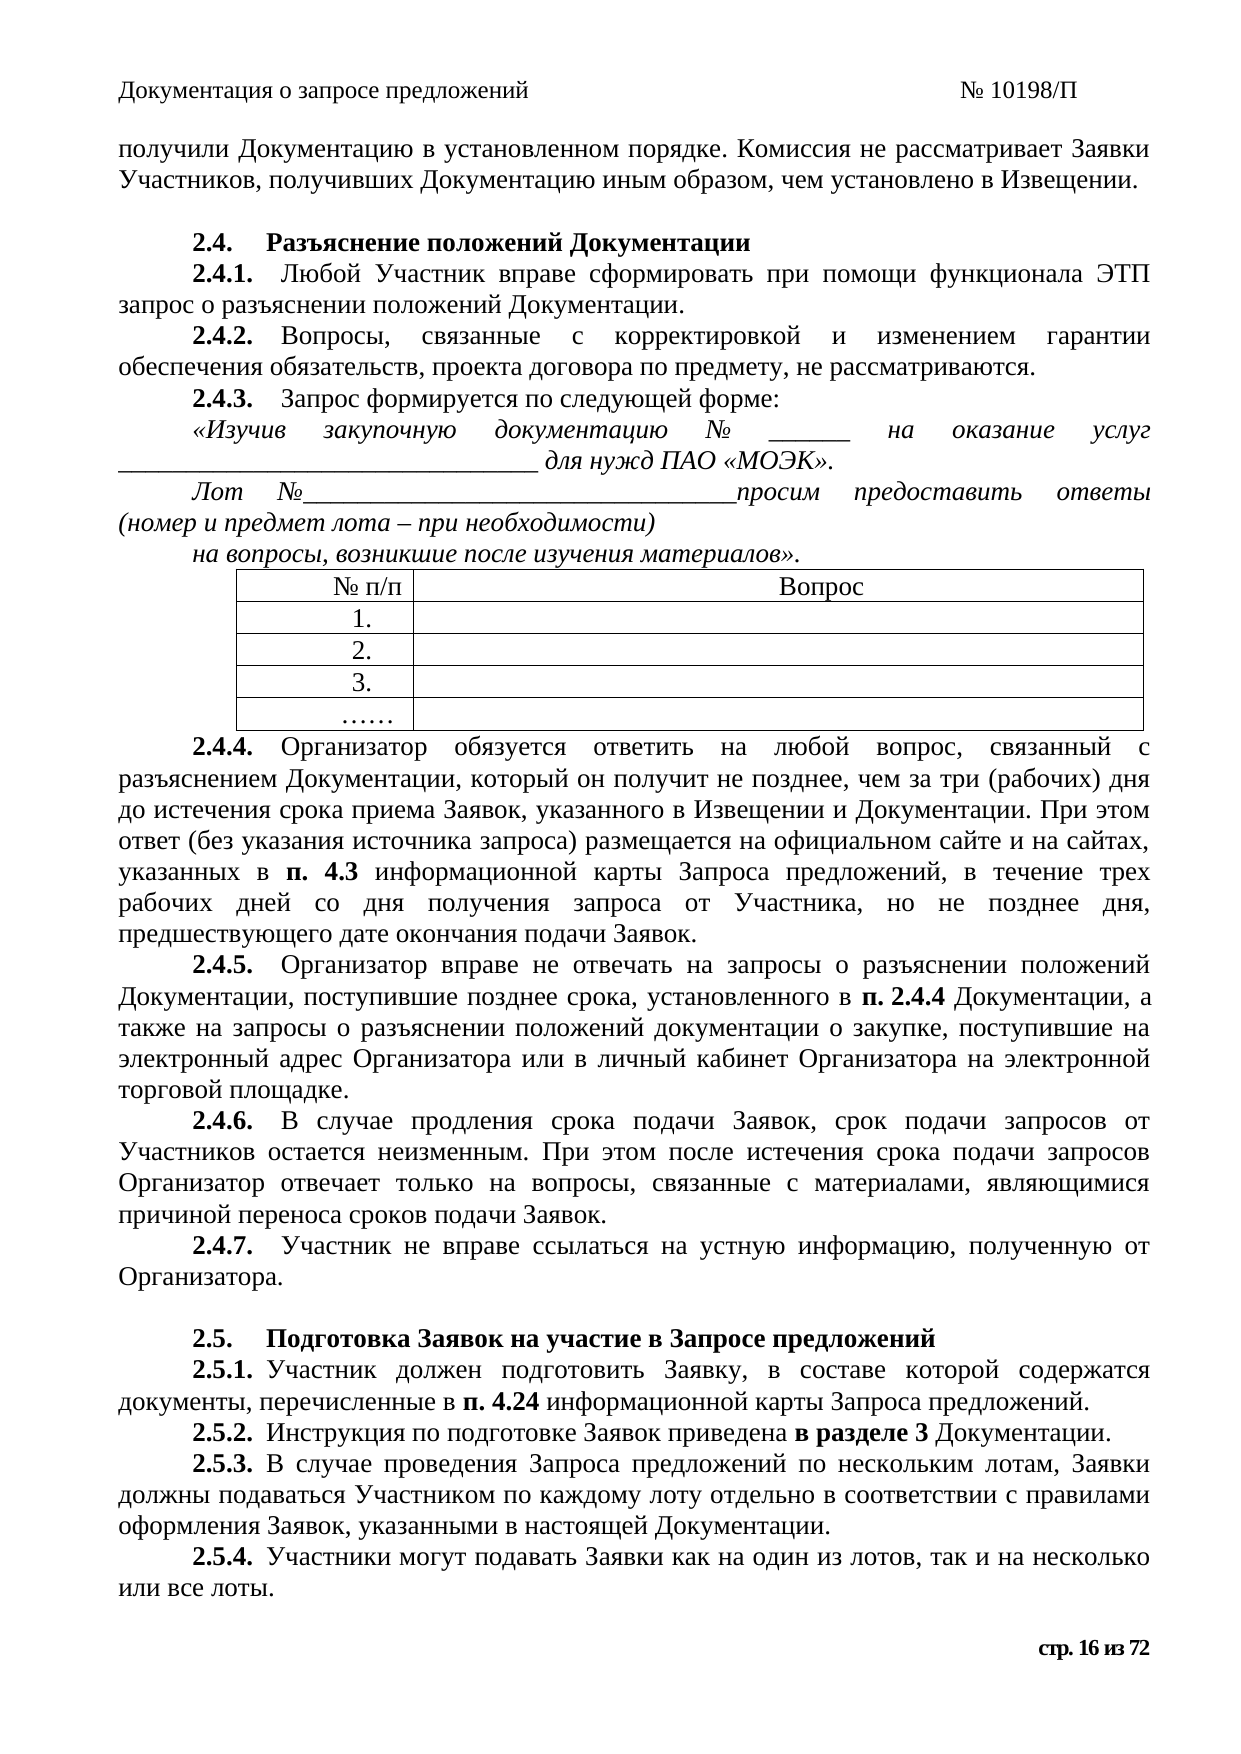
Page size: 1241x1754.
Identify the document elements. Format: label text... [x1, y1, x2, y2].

text Лот №________________________________просим предоставить ответы (номер и предмет лота – при необходимости) [118, 475, 1152, 537]
text на вопросы, возникшие после изучения материалов». [118, 537, 1152, 568]
list Участники могут подавать Заявки как на один из лотов, так и на несколько или все лоты. [118, 1540, 1152, 1603]
table_cell [414, 634, 1143, 665]
list Любой Участник вправе сформировать при помощи функционала ЭТП запрос о разъяснении положений Документации. [118, 257, 1152, 319]
table_cell 3. [237, 666, 413, 697]
table_cell 2. [237, 634, 413, 665]
list В случае продления срока подачи Заявок, срок подачи запросов от Участников остается неизменным. При этом после истечения срока подачи запросов Организатор отвечает только на вопросы, связанные с материалами, являющимися причиной переноса сроков подачи Заявок. [118, 1104, 1152, 1229]
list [118, 132, 1152, 195]
table_cell 1. [237, 602, 413, 633]
list Организатор обязуется ответить на любой вопрос, связанный с разъяснением Документации, который он получит не позднее, чем за три (рабочих) дня до истечения срока приема Заявок, указанного в Извещении и Документации. При этом ответ (без указания источника запроса) размещается на официальном сайте и на сайтах, указанных в п. 4.3 информационной карты Запроса предложений, в течение трех рабочих дней со дня получения запроса от Участника, но не позднее дня, предшествующего дате окончания подачи Заявок. [118, 731, 1152, 948]
list Запрос формируется по следующей форме: [118, 382, 1152, 413]
table_cell [414, 602, 1143, 633]
table_header № п/п [237, 570, 413, 601]
subtitle Подготовка Заявок на участие в Запросе предложений [118, 1322, 1152, 1353]
list Участник должен подготовить Заявку, в составе которой содержатся документы, перечисленные в п. 4.24 информационной карты Запроса предложений. [118, 1353, 1152, 1416]
table_cell [414, 698, 1143, 729]
text «Изучив закупочную документацию № ______ на оказание услуг _______________________________ для нужд ПАО «МОЭК». [118, 413, 1152, 475]
table_cell [414, 666, 1143, 697]
list Вопросы, связанные с корректировкой и изменением гарантии обеспечения обязательств, проекта договора по предмету, не рассматриваются. [118, 319, 1152, 382]
list Участник не вправе ссылаться на устную информацию, полученную от Организатора. [118, 1229, 1152, 1291]
table_cell …… [237, 698, 413, 729]
list Организатор вправе не отвечать на запросы о разъяснении положений Документации, поступившие позднее срока, установленного в п. 2.4.4 Документации, а также на запросы о разъяснении положений документации о закупке, поступившие на электронный адрес Организатора или в личный кабинет Организатора на электронной торговой площадке. [118, 948, 1152, 1104]
list В случае проведения Запроса предложений по нескольким лотам, Заявки должны подаваться Участником по каждому лоту отдельно в соответствии с правилами оформления Заявок, указанными в настоящей Документации. [118, 1447, 1152, 1540]
table_header Вопрос [414, 570, 1143, 601]
list Инструкция по подготовке Заявок приведена в разделе 3 Документации. [118, 1416, 1152, 1447]
subtitle Разъяснение положений Документации [118, 226, 1152, 257]
